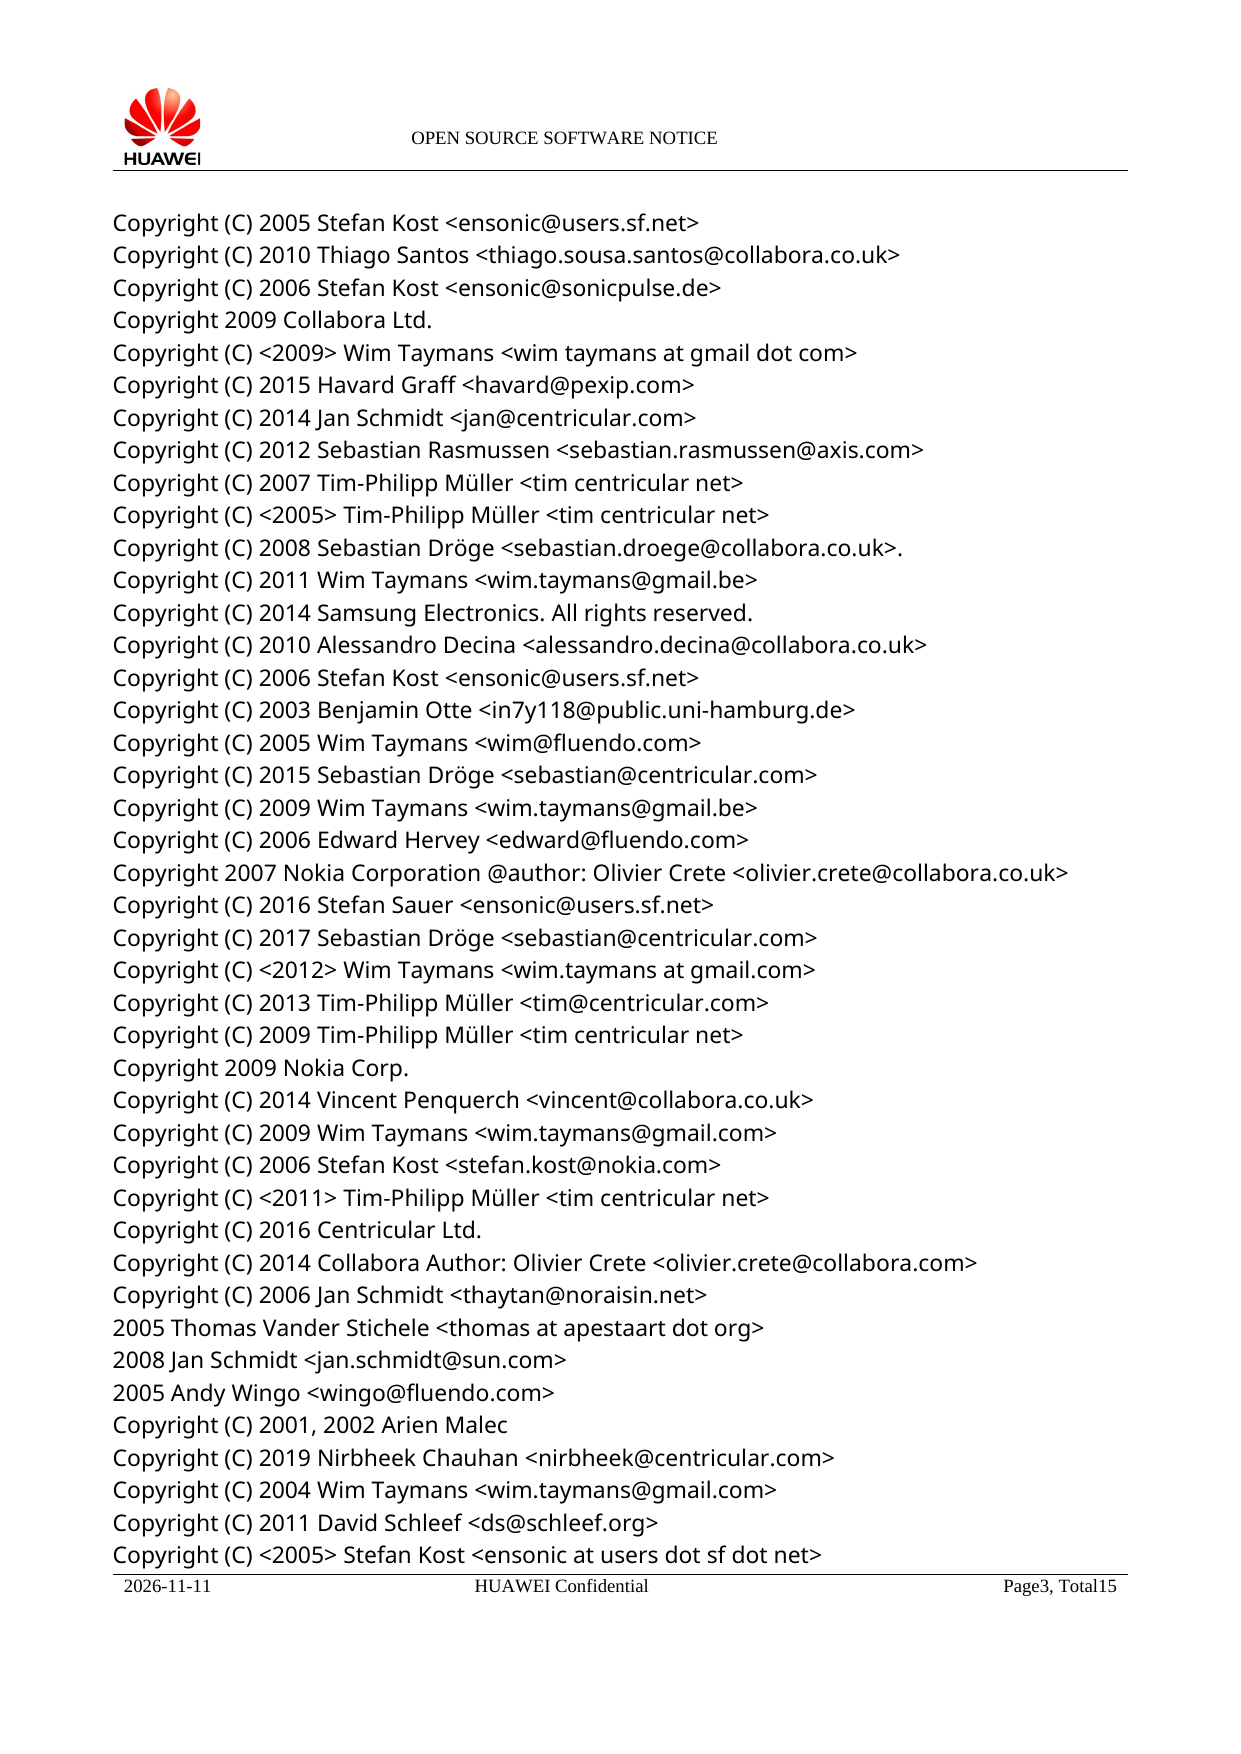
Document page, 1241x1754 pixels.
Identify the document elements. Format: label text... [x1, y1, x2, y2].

picture [124, 88, 201, 165]
